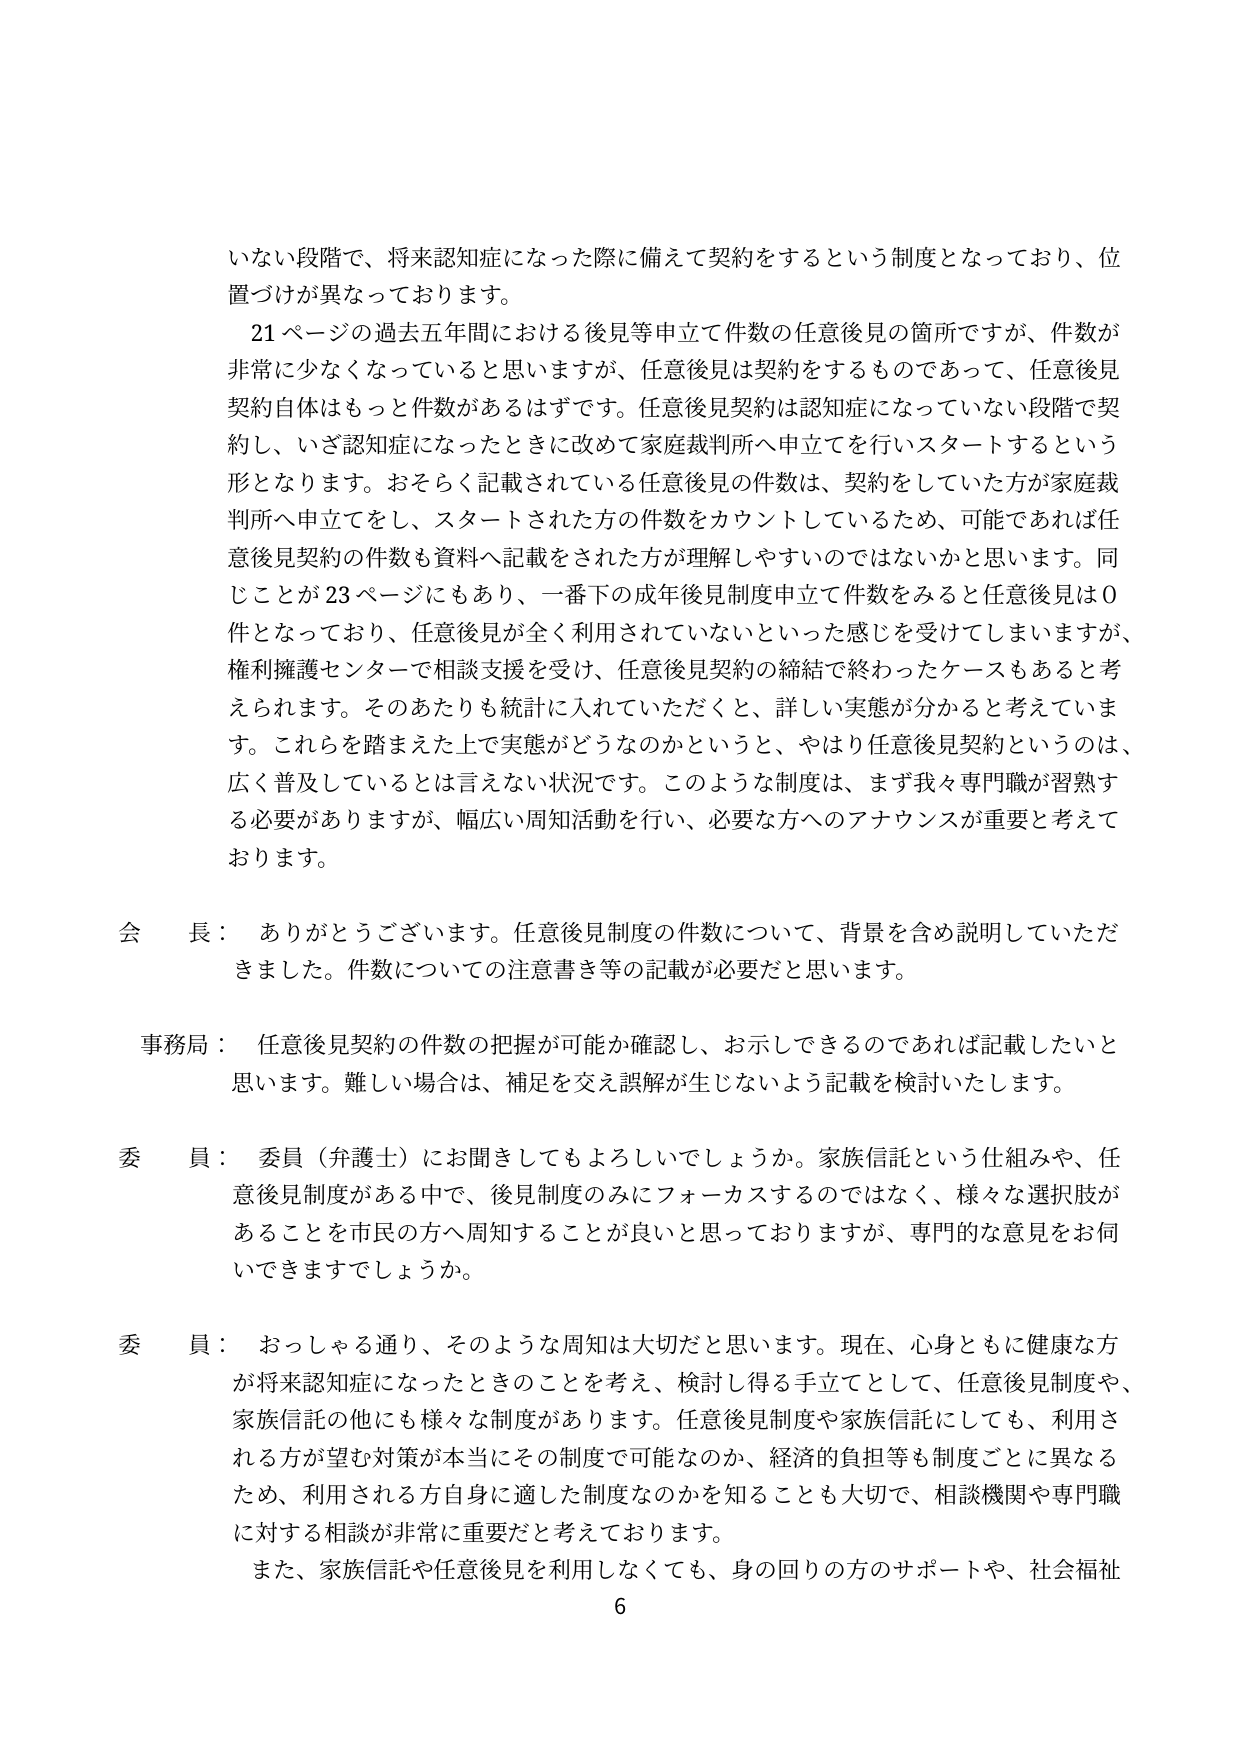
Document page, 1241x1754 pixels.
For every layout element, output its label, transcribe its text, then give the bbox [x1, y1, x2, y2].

text 委 員： 委員（弁護士）にお聞きしてもよろしいでしょうか。家族信託という仕組みや、任意後見制度がある中で、後見制度のみにフォーカスするのではなく、様々な選択肢があることを市民の方へ周知することが良いと思っておりますが、専門的な意見をお伺いできますでしょうか。 [118, 1138, 1122, 1288]
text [227, 1550, 1122, 1588]
text 事務局： 任意後見契約の件数の把握が可能か確認し、お示しできるのであれば記載したいと思います。難しい場合は、補足を交え誤解が生じないよう記載を検討いたします。 [140, 1025, 1122, 1100]
text 21ページの過去五年間における後見等申立て件数の任意後見の箇所ですが、件数が非常に少なくなっていると思いますが、任意後見は契約をするものであって、任意後見契約自体はもっと件数があるはずです。任意後見契約は認知症になっていない段階で契約し、いざ認知症になったときに改めて家庭裁判所へ申立てを行いスタートするという形となります。おそらく記載されている任意後見の件数は、契約をしていた方が家庭裁判所へ申立てをし、スタートされた方の件数をカウントしているため、可能であれば任意後見契約の件数も資料へ記載をされた方が理解しやすいのではないかと思います。同じことが23ページにもあり、一番下の成年後見制度申立て件数をみると任意後見は０件となっており、任意後見が全く利用されていないといった感じを受けてしまいますが、権利擁護センターで相談支援を受け、任意後見契約の締結で終わったケースもあると考えられます。そのあたりも統計に入れていただくと、詳しい実態が分かると考えています。これらを踏まえた上で実態がどうなのかというと、やはり任意後見契約というのは、広く普及しているとは言えない状況です。このような制度は、まず我々専門職が習熟する必要がありますが、幅広い周知活動を行い、必要な方へのアナウンスが重要と考えております。 [227, 313, 1122, 875]
text 会 長： ありがとうございます。任意後見制度の件数について、背景を含め説明していただきました。件数についての注意書き等の記載が必要だと思います。 [118, 913, 1122, 988]
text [227, 238, 1122, 313]
text 委 員： おっしゃる通り、そのような周知は大切だと思います。現在、心身ともに健康な方が将来認知症になったときのことを考え、検討し得る手立てとして、任意後見制度や、家族信託の他にも様々な制度があります。任意後見制度や家族信託にしても、利用される方が望む対策が本当にその制度で可能なのか、経済的負担等も制度ごとに異なるため、利用される方自身に適した制度なのかを知ることも大切で、相談機関や専門職に対する相談が非常に重要だと考えております。 [118, 1325, 1122, 1550]
